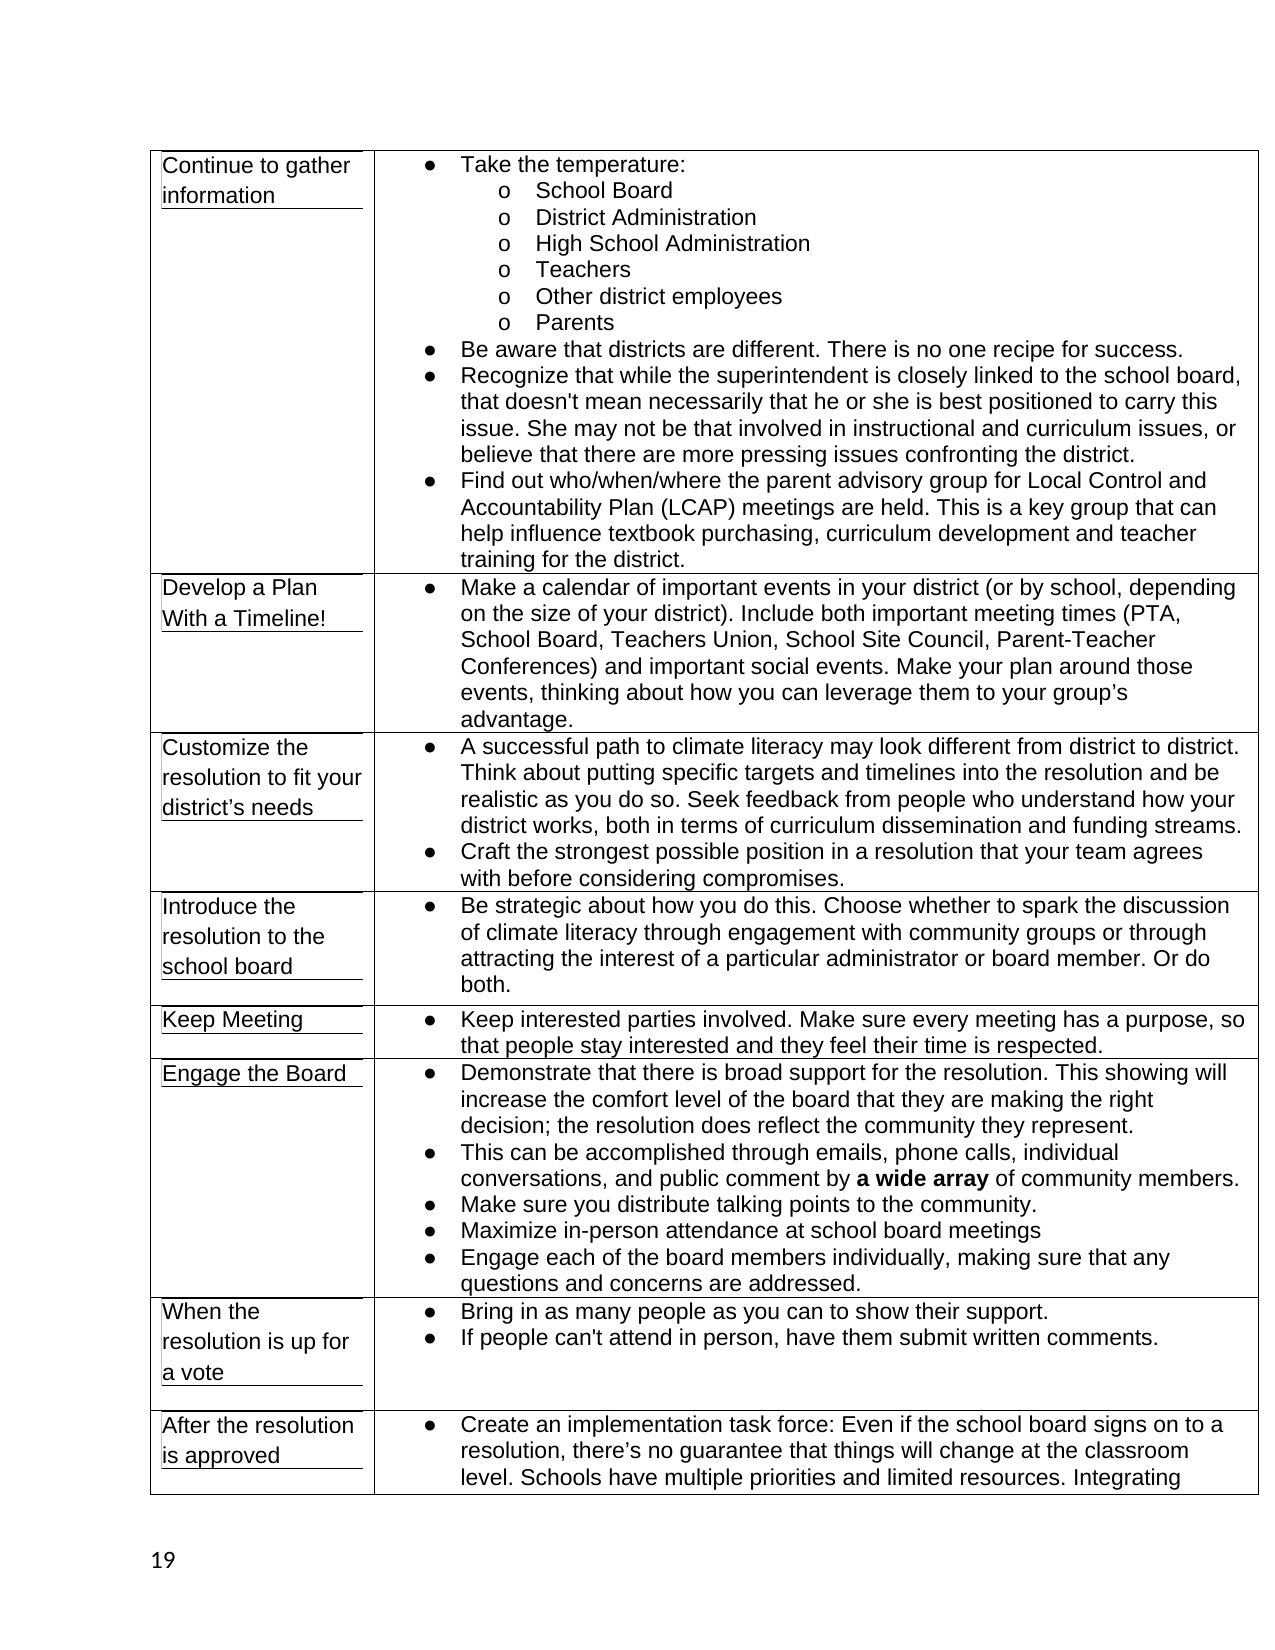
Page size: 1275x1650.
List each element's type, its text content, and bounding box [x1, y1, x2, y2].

table_cell Make a calendar of important events in your district (or by school, depending on the size of your district). Include both important meeting times (PTA, School Board, Teachers Union, School Site Council, Parent-Teacher Conferences) and important social events. Make your plan around those events, thinking about how you can leverage them to your group’s advantage. [375, 574, 1258, 732]
table_cell Keep interested parties involved. Make sure every meeting has a purpose, so that people stay interested and they feel their time is respected. [375, 1006, 1258, 1058]
table_cell Keep Meeting [151, 1006, 374, 1058]
table_cell Demonstrate that there is broad support for the resolution. This showing will increase the comfort level of the board that they are making the right decision; the resolution does reflect the community they represent. This can be accomplished through emails, phone calls, individual conversations, and public comment by a wide array of community members. Make sure you distribute talking points to the community. Maximize in-person attendance at school board meetings Engage each of the board members individually, making sure that any questions and concerns are addressed. [375, 1059, 1258, 1297]
table_cell Develop a Plan With a Timeline! [151, 574, 374, 732]
table_cell Continue to gather information [151, 151, 374, 573]
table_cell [375, 1411, 1258, 1493]
table_cell Bring in as many people as you can to show their support. If people can't attend in person, have them submit written comments. [375, 1298, 1258, 1410]
table_cell Introduce the resolution to the school board [151, 892, 374, 1004]
table_cell Be strategic about how you do this. Choose whether to spark the discussion of climate literacy through engagement with community groups or through attracting the interest of a particular administrator or board member. Or do both. [375, 892, 1258, 1004]
table_cell Take the temperature: School Board District Administration High School Administration Teachers Other district employees Parents Be aware that districts are different. There is no one recipe for success. Recognize that while the superintendent is closely linked to the school board, that doesn't mean necessarily that he or she is best positioned to carry this issue. She may not be that involved in instructional and curriculum issues, or believe that there are more pressing issues confronting the district. Find out who/when/where the parent advisory group for Local Control and Accountability Plan (LCAP) meetings are held. This is a key group that can help influence textbook purchasing, curriculum development and teacher training for the district. [375, 151, 1258, 573]
table_cell Customize the resolution to fit your district’s needs [151, 733, 374, 891]
table_cell Engage the Board [151, 1059, 374, 1297]
table_cell A successful path to climate literacy may look different from district to district. Think about putting specific targets and timelines into the resolution and be realistic as you do so. Seek feedback from people who understand how your district works, both in terms of curriculum dissemination and funding streams. Craft the strongest possible position in a resolution that your team agrees with before considering compromises. [375, 733, 1258, 891]
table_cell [151, 1411, 374, 1493]
table_cell When the resolution is up for a vote [151, 1298, 374, 1410]
